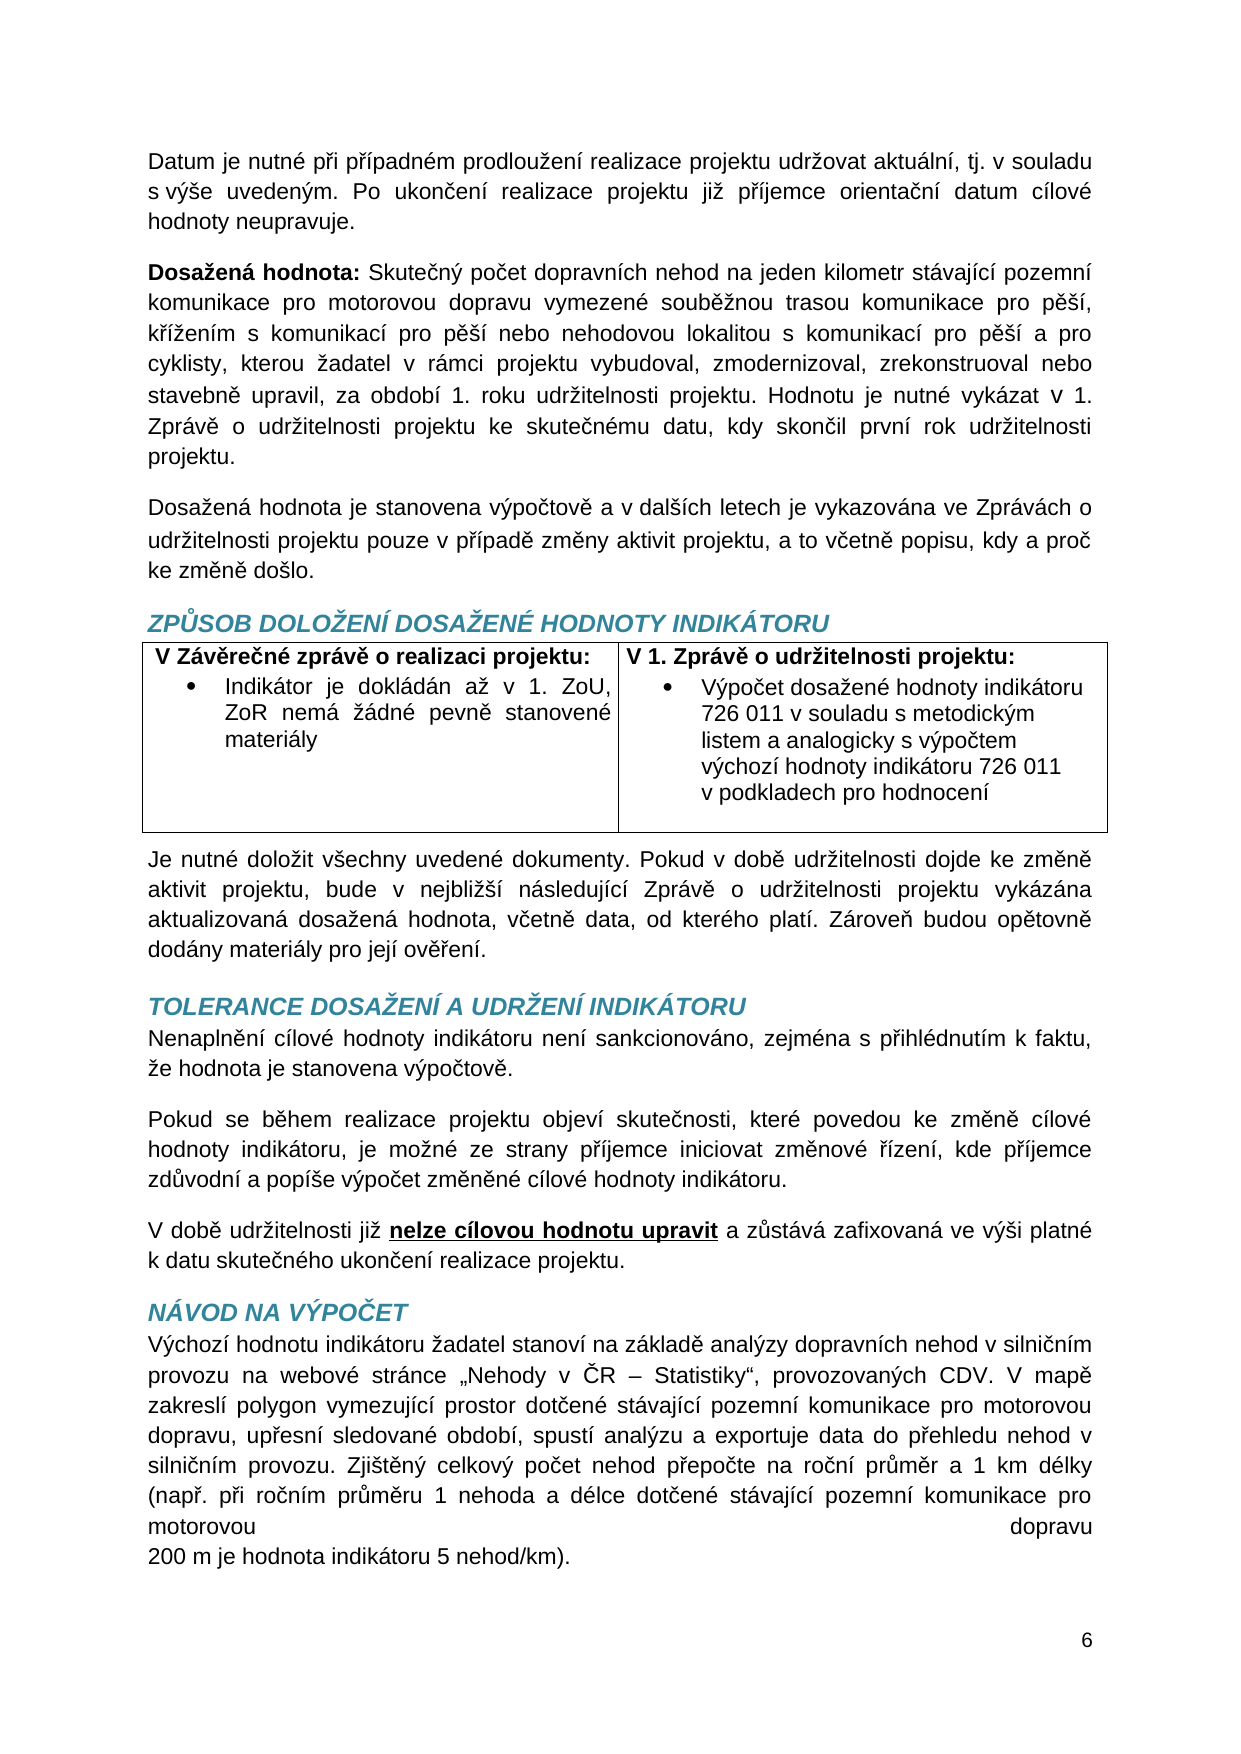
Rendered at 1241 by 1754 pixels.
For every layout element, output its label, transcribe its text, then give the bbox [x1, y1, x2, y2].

text Návod na Výpočet [148, 1298, 1093, 1327]
text Datum je nutné při případném prodloužení realizace projektu udržovat aktuální, tj. v souladu s výše uvedeným. Po ukončení realizace projektu již příjemce orientační datum cílové hodnoty neupravuje. [148, 148, 1093, 234]
text V době udržitelnosti již nelze cílovou hodnotu upravit a zůstává zafixovaná ve výši platné k datu skutečného ukončení realizace projektu. [148, 1217, 1093, 1274]
table_header V 1. Zprávě o udržitelnosti projektu: Výpočet dosažené hodnoty indikátoru 726 011 v souladu s metodickým listem a analogicky s výpočtem výchozí hodnoty indikátoru 726 011 v podkladech pro hodnocení [619, 643, 1107, 832]
text Dosažená hodnota je stanovena výpočtově a v dalších letech je vykazována ve Zprávách o udržitelnosti projektu pouze v případě změny aktivit projektu, a to včetně popisu, kdy a proč ke změně došlo. [148, 494, 1093, 584]
text Nenaplnění cílové hodnoty indikátoru není sankcionováno, zejména s přihlédnutím k faktu, že hodnota je stanovena výpočtově. [148, 1024, 1093, 1081]
text Výchozí hodnotu indikátoru žadatel stanoví na základě analýzy dopravních nehod v silničním provozu na webové stránce „Nehody v ČR – Statistiky“, provozovaných CDV. V mapě zakreslí polygon vymezující prostor dotčené stávající pozemní komunikace pro motorovou dopravu, upřesní sledované období, spustí analýzu a exportuje data do přehledu nehod v silničním provozu. Zjištěný celkový počet nehod přepočte na roční průměr a 1 km délky (např. při ročním průměru 1 nehoda a délce dotčené stávající pozemní komunikace pro motorovou dopravu 200 m je hodnota indikátoru 5 nehod/km). [148, 1331, 1093, 1569]
text Je nutné doložit všechny uvedené dokumenty. Pokud v době udržitelnosti dojde ke změně aktivit projektu, bude v nejbližší následující Zprávě o udržitelnosti projektu vykázána aktualizovaná dosažená hodnota, včetně data, od kterého platí. Zároveň budou opětovně dodány materiály pro její ověření. [148, 846, 1093, 963]
table_header V Závěrečné zprávě o realizaci projektu: Indikátor je dokládán až v 1. ZoU, ZoR nemá žádné pevně stanovené materiály [143, 643, 618, 832]
text TOLERANCE DOSAŽENÍ a udržení indikátoru [148, 991, 1093, 1020]
text Dosažená hodnota: Skutečný počet dopravních nehod na jeden kilometr stávající pozemní komunikace pro motorovou dopravu vymezené souběžnou trasou komunikace pro pěší, křížením s komunikací pro pěší nebo nehodovou lokalitou s komunikací pro pěší a pro cyklisty, kterou žadatel v rámci projektu vybudoval, zmodernizoval, zrekonstruoval nebo stavebně upravil, za období 1. roku udržitelnosti projektu. Hodnotu je nutné vykázat v 1. Zprávě o udržitelnosti projektu ke skutečnému datu, kdy skončil první rok udržitelnosti projektu. [148, 259, 1093, 469]
text Pokud se během realizace projektu objeví skutečnosti, které povedou ke změně cílové hodnoty indikátoru, je možné ze strany příjemce iniciovat změnové řízení, kde příjemce zdůvodní a popíše výpočet změněné cílové hodnoty indikátoru. [148, 1106, 1093, 1192]
text Způsob doložení dosažené hodnoty indikátoru [148, 608, 1093, 637]
